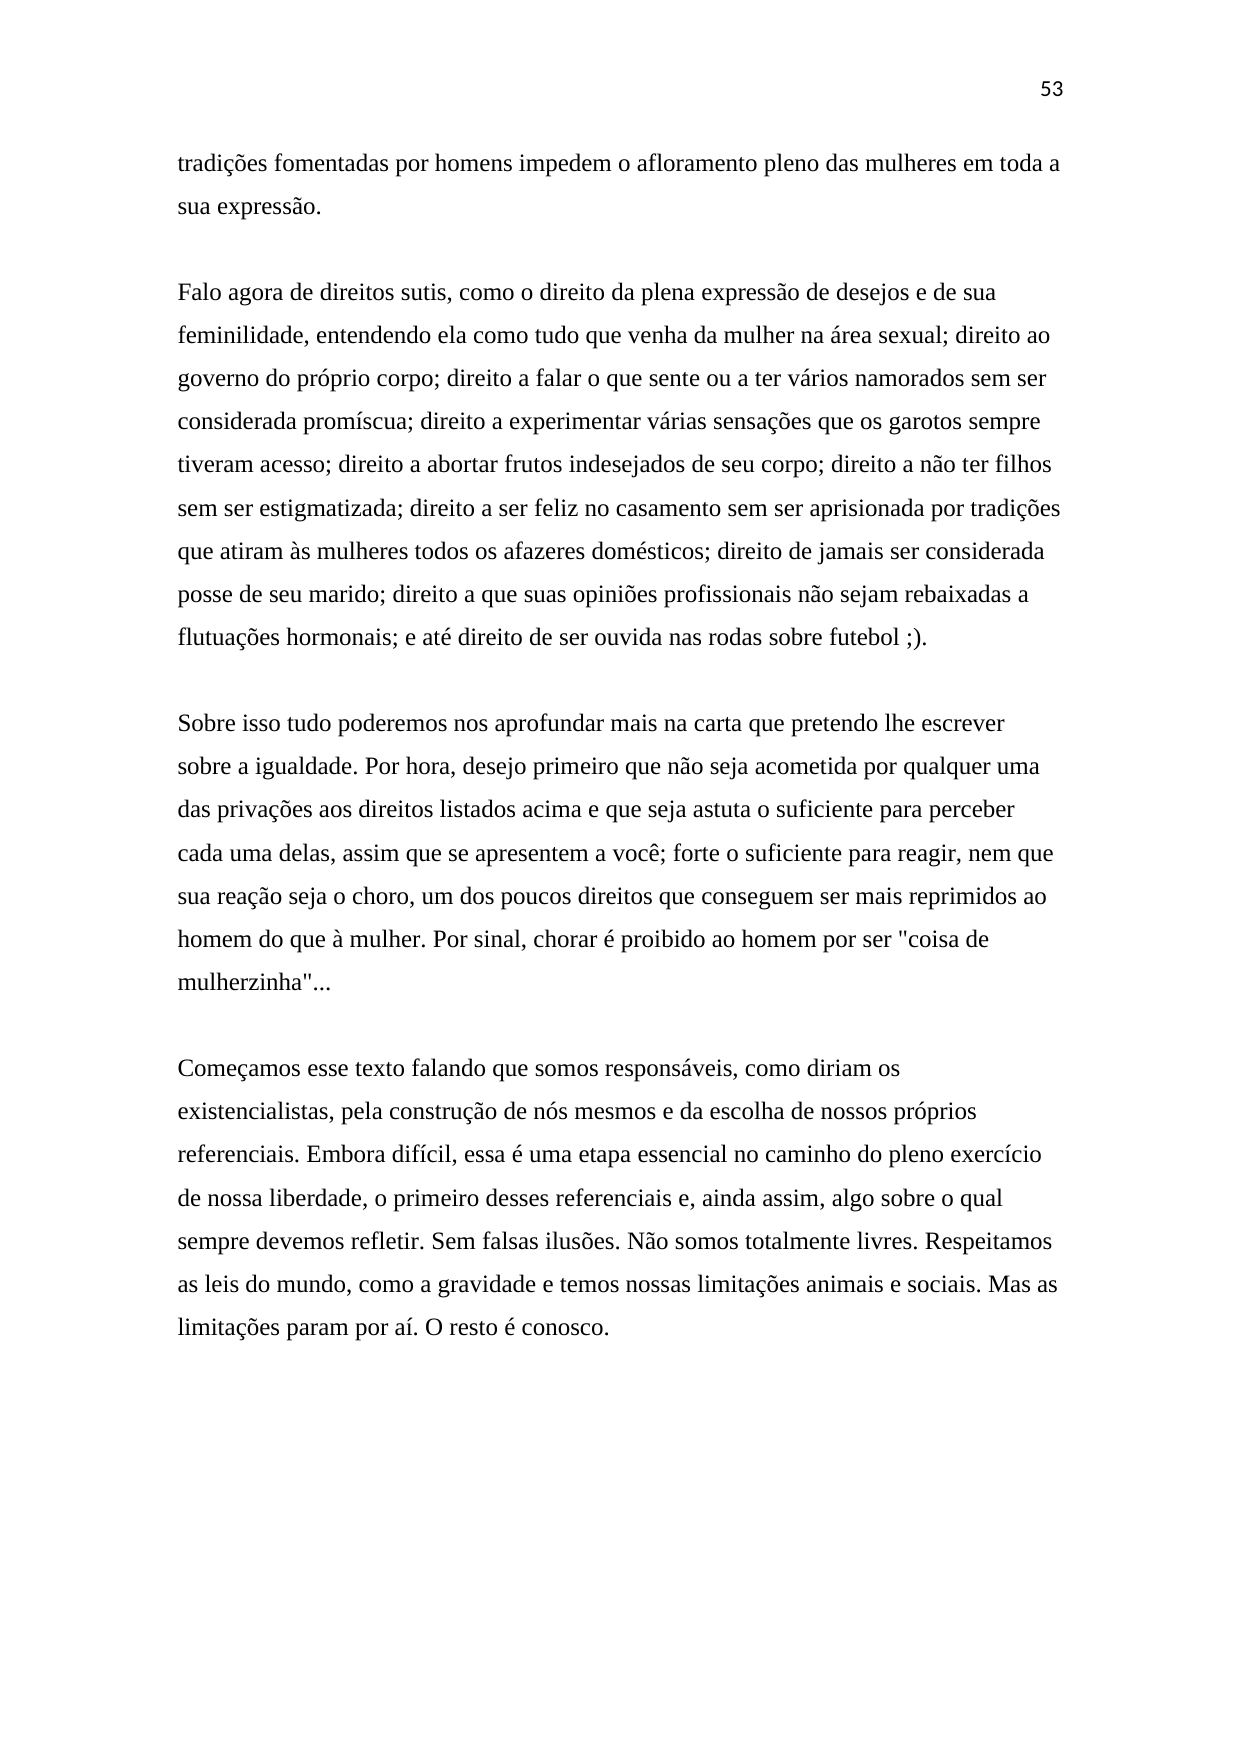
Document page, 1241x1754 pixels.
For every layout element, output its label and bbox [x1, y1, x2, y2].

text [177, 148, 1063, 1341]
